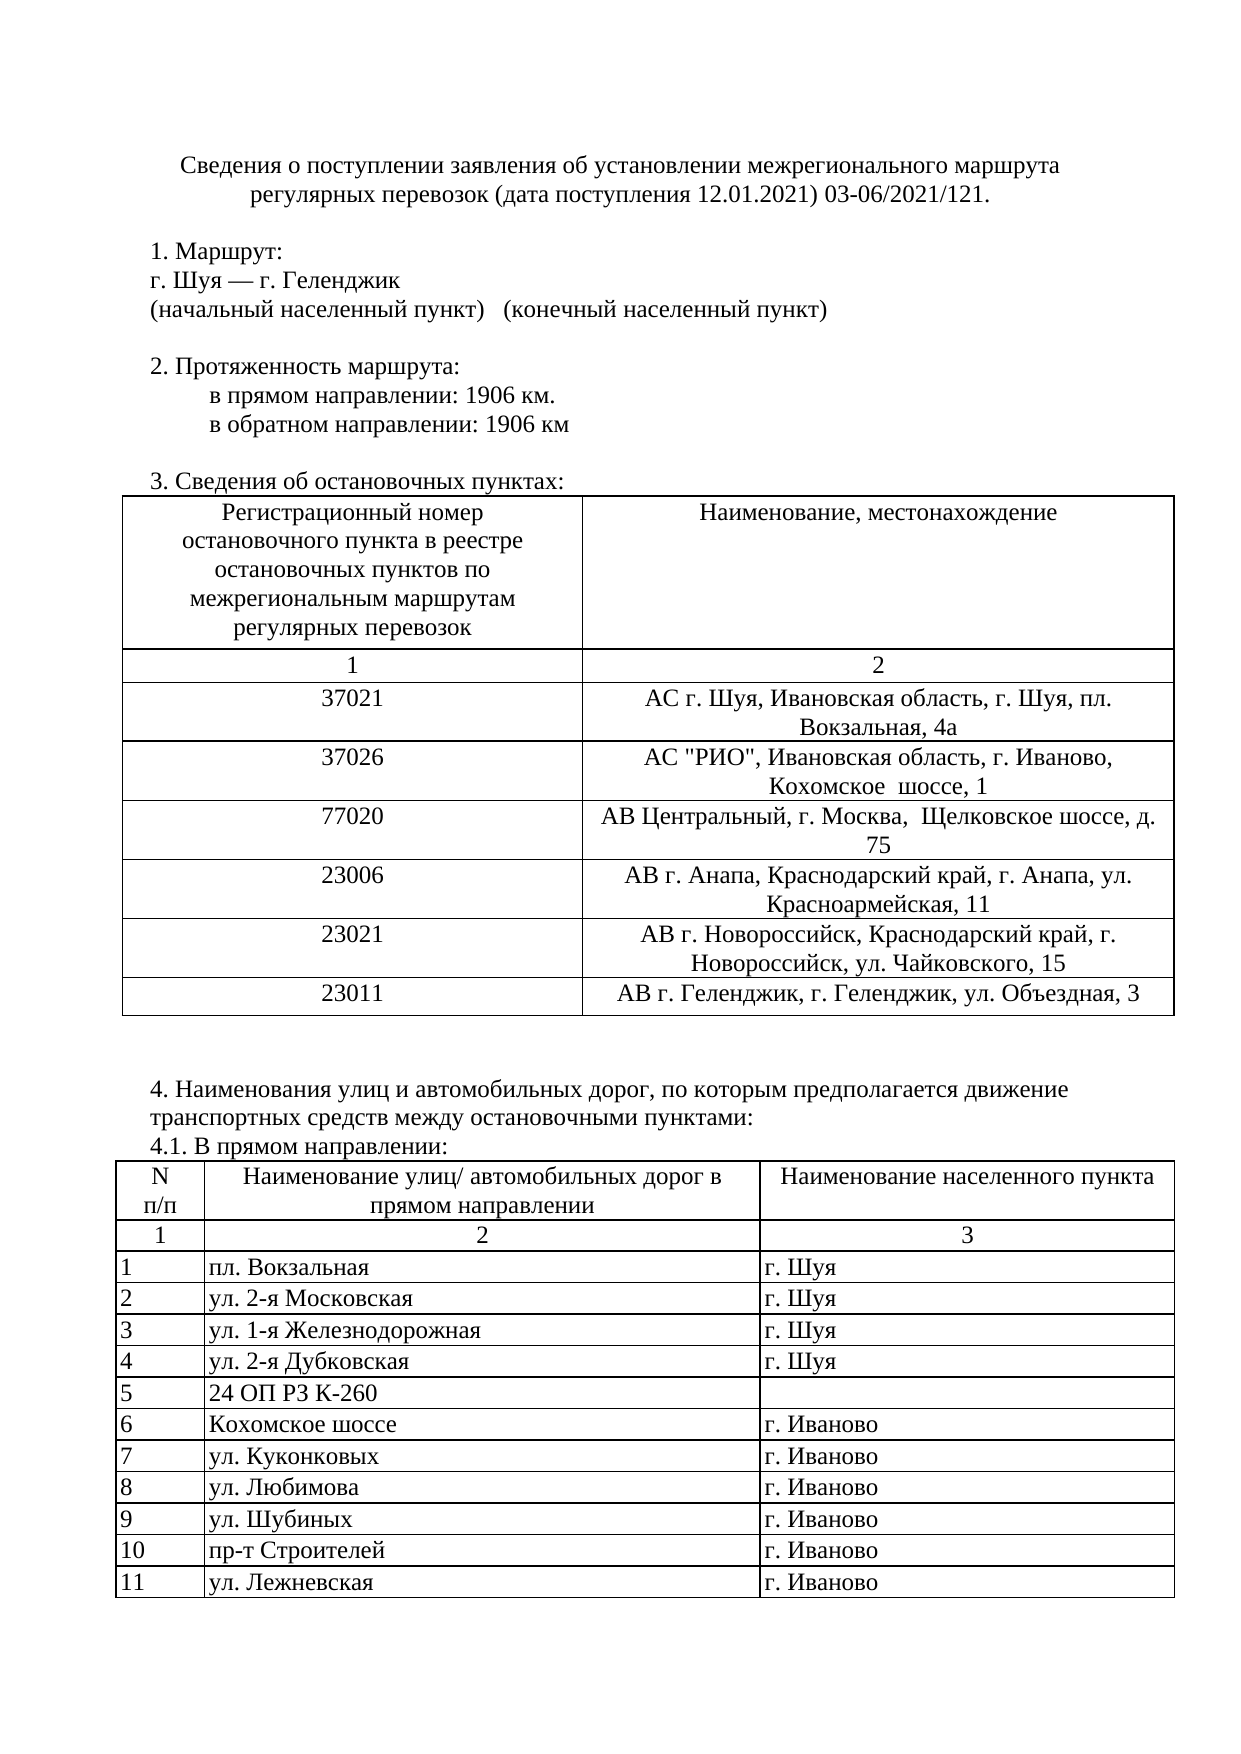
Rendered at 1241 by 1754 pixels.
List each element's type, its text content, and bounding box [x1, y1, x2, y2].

text 4.1. В прямом направлении: [150, 1131, 1090, 1160]
text 2. Протяженность маршрута: [150, 351, 1090, 380]
table_cell 11 [117, 1567, 204, 1596]
table_cell 8 [117, 1472, 204, 1502]
table_cell г. Шуя [761, 1283, 1174, 1313]
table_cell ул. 2-я Дубковская [205, 1346, 759, 1376]
table_cell г. Иваново [761, 1535, 1174, 1565]
table_cell 23006 [123, 860, 582, 918]
table_cell 77020 [123, 801, 582, 858]
table_cell АВ г. Новороссийск, Краснодарский край, г. Новороссийск, ул. Чайковского, 15 [583, 919, 1173, 977]
text (начальный населенный пункт) (конечный населенный пункт) [150, 294, 1090, 322]
table_cell г. Шуя [761, 1252, 1174, 1282]
table_cell ул. 2-я Московская [205, 1283, 759, 1313]
text Сведения о поступлении заявления об установлении межрегионального маршрута регулярных перевозок (дата поступления 12.01.2021) 03-06/2021/121. [150, 150, 1090, 207]
table_cell 2 [117, 1283, 204, 1313]
text в обратном направлении: 1906 км [150, 409, 1090, 437]
table_cell 6 [117, 1409, 204, 1439]
table_cell 24 ОП РЗ К-260 [205, 1378, 759, 1408]
table_cell г. Шуя [761, 1346, 1174, 1376]
table_cell г. Иваново [761, 1409, 1174, 1439]
text 3. Сведения об остановочных пунктах: [150, 466, 1090, 495]
text в прямом направлении: 1906 км. [150, 380, 1090, 409]
table_cell 3 [761, 1221, 1174, 1250]
table_cell 7 [117, 1441, 204, 1471]
table_cell 10 [117, 1535, 204, 1565]
table_cell 1 [123, 650, 582, 681]
table_cell АВ г. Геленджик, г. Геленджик, ул. Объездная, 3 [583, 978, 1173, 1014]
table_cell 37021 [123, 683, 582, 740]
table_cell 1 [117, 1252, 204, 1282]
table_cell АВ Центральный, г. Москва, Щелковское шоссе, д. 75 [583, 801, 1173, 858]
table_cell [761, 1378, 1174, 1408]
table_cell АВ г. Анапа, Краснодарский край, г. Анапа, ул. Красноармейская, 11 [583, 860, 1173, 918]
table_cell 9 [117, 1504, 204, 1533]
table_cell Кохомское шоссе [205, 1409, 759, 1439]
table_cell г. Иваново [761, 1567, 1174, 1596]
table_cell ул. 1-я Железнодорожная [205, 1315, 759, 1345]
table_header Регистрационный номер остановочного пункта в реестре остановочных пунктов по межрегиональным маршрутам регулярных перевозок [123, 497, 582, 648]
table_cell 1 [117, 1221, 204, 1250]
text 4. Наименования улиц и автомобильных дорог, по которым предполагается движение транспортных средств между остановочными пунктами: [150, 1074, 1090, 1131]
table_cell г. Иваново [761, 1472, 1174, 1502]
text г. Шуя — г. Геленджик [150, 265, 1090, 294]
table_cell 5 [117, 1378, 204, 1408]
table_cell г. Шуя [761, 1315, 1174, 1345]
table_cell 23021 [123, 919, 582, 977]
table_header Наименование населенного пункта [761, 1162, 1174, 1219]
table_header N п/п [117, 1162, 204, 1219]
table_header Наименование улиц/ автомобильных дорог в прямом направлении [205, 1162, 759, 1219]
table_cell 2 [583, 650, 1173, 681]
table_cell ул. Любимова [205, 1472, 759, 1502]
table_cell пл. Вокзальная [205, 1252, 759, 1282]
table_cell ул. Шубиных [205, 1504, 759, 1533]
table_cell 3 [117, 1315, 204, 1345]
text 1. Маршрут: [150, 236, 1090, 265]
table_cell ул. Куконковых [205, 1441, 759, 1471]
table_cell пр-т Строителей [205, 1535, 759, 1565]
table_header Наименование, местонахождение [583, 497, 1173, 648]
table_cell ул. Лежневская [205, 1567, 759, 1596]
table_cell 4 [117, 1346, 204, 1376]
table_cell АС г. Шуя, Ивановская область, г. Шуя, пл. Вокзальная, 4а [583, 683, 1173, 740]
table_cell 37026 [123, 742, 582, 799]
table_cell г. Иваново [761, 1441, 1174, 1471]
table_cell г. Иваново [761, 1504, 1174, 1533]
table_cell 23011 [123, 978, 582, 1014]
table_cell 2 [205, 1221, 759, 1250]
table_cell АС "РИО", Ивановская область, г. Иваново, Кохомское шоссе, 1 [583, 742, 1173, 799]
